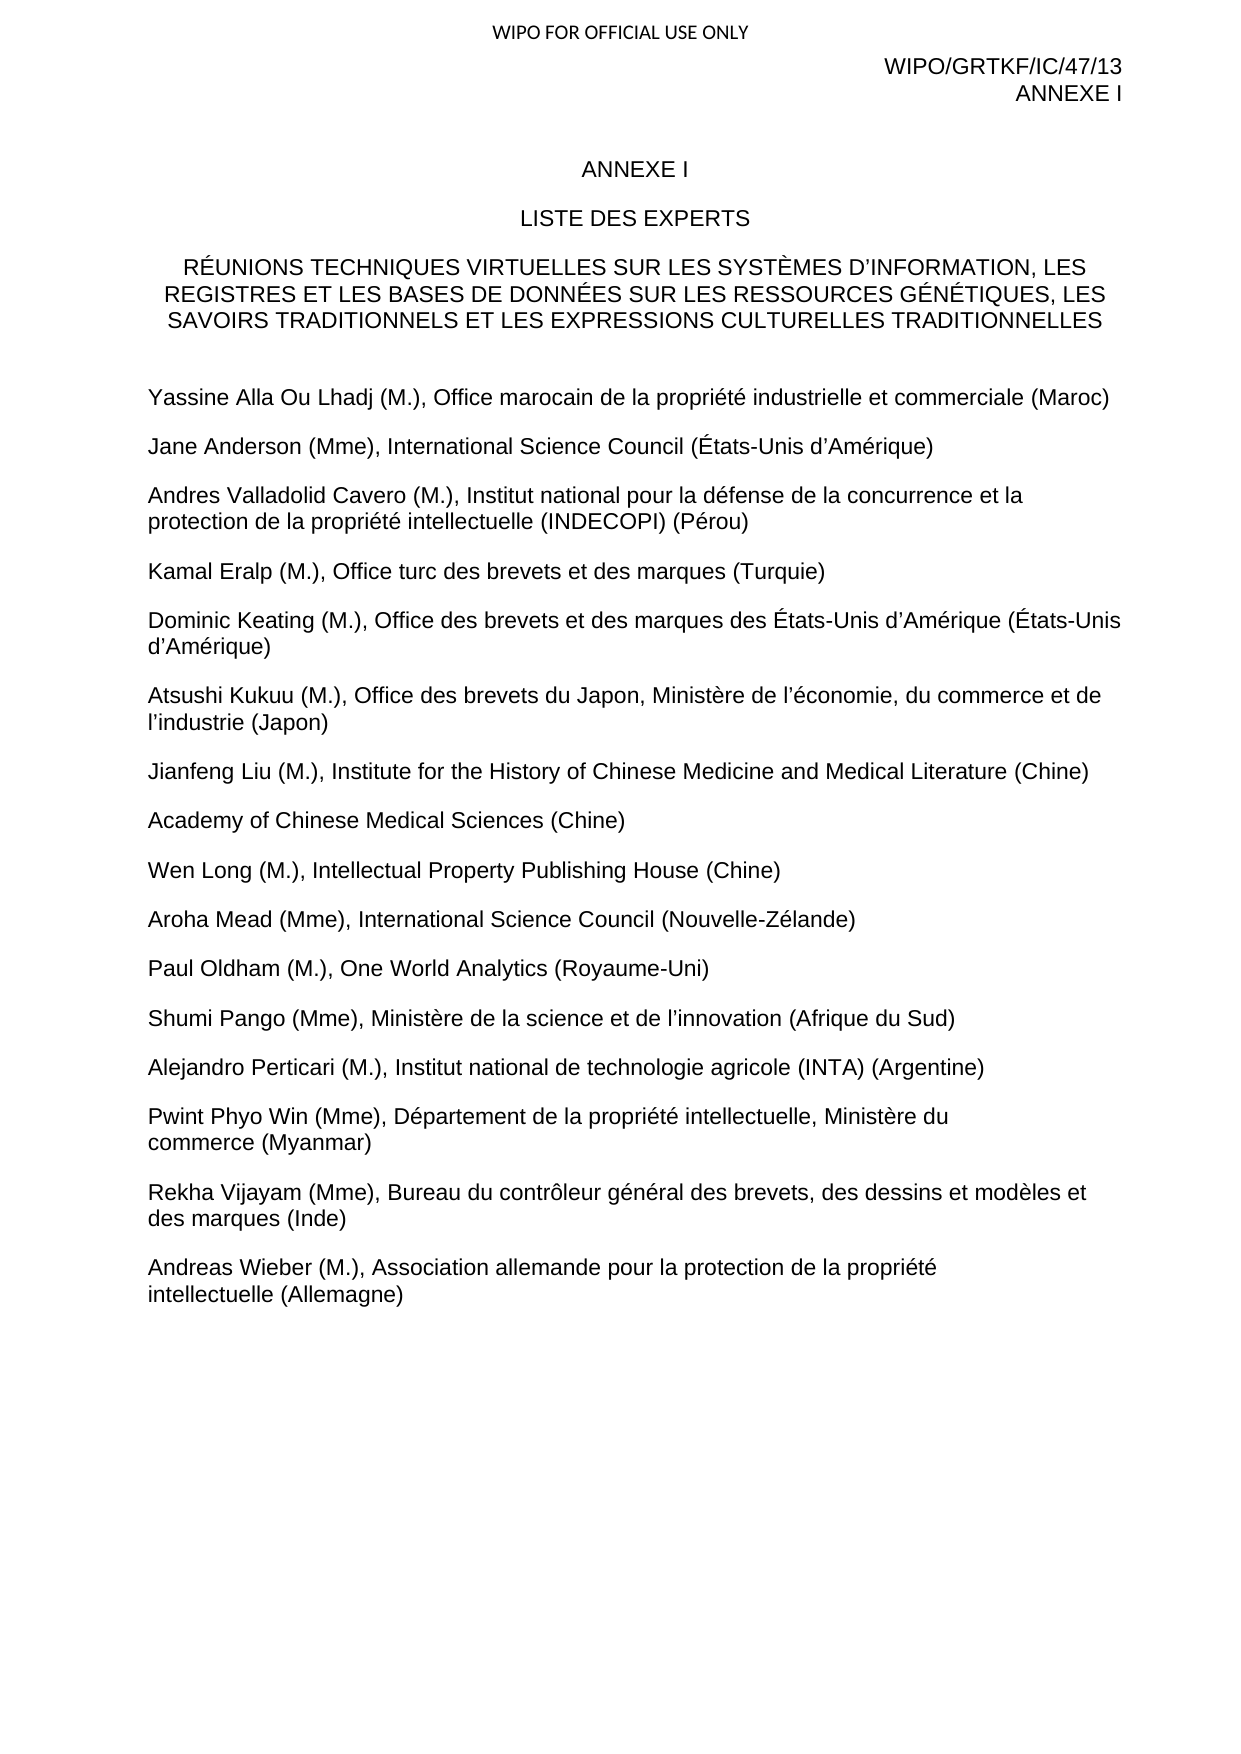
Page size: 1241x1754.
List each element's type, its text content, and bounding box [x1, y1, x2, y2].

text Andres Valladolid Cavero (M.), Institut national pour la défense de la concurrence et la protection de la propriété intellectuelle (INDECOPI) (Pérou) [148, 482, 1122, 535]
text Kamal Eralp (M.), Office turc des brevets et des marques (Turquie) [148, 558, 1122, 584]
list Annexe I [148, 156, 1122, 182]
text Aroha Mead (Mme), International Science Council (Nouvelle-Zélande) [148, 906, 1122, 932]
text Andreas Wieber (M.), Association allemande pour la protection de la propriété intellectuelle (Allemagne) [148, 1254, 1122, 1307]
text Pwint Phyo Win (Mme), Département de la propriété intellectuelle, Ministère du commerce (Myanmar) [148, 1103, 1122, 1156]
text Réunions techniques virtuelles sur les systèmes d’information, les registres et les bases de données sur les ressources génétiques, les savoirs traditionnels et les expressions culturelles traditionnelles [148, 254, 1122, 333]
text Rekha Vijayam (Mme), Bureau du contrôleur général des brevets, des dessins et modèles et des marques (Inde) [148, 1179, 1122, 1231]
text Shumi Pango (Mme), Ministère de la science et de l’innovation (Afrique du Sud) [148, 1004, 1122, 1031]
text Jane Anderson (Mme), International Science Council (États-Unis d’Amérique) [148, 433, 1122, 459]
text Yassine Alla Ou Lhadj (M.), Office marocain de la propriété industrielle et commerciale (Maroc) [148, 383, 1122, 410]
text Alejandro Perticari (M.), Institut national de technologie agricole (INTA) (Argentine) [148, 1054, 1122, 1080]
text Jianfeng Liu (M.), Institute for the History of Chinese Medicine and Medical Literature (Chine) [148, 758, 1122, 784]
text Academy of Chinese Medical Sciences (Chine) [148, 807, 1122, 834]
text Wen Long (M.), Intellectual Property Publishing House (Chine) [148, 857, 1122, 883]
text Dominic Keating (M.), Office des brevets et des marques des États-Unis d’Amérique (États-Unis d’Amérique) [148, 607, 1122, 659]
text Liste des experts [148, 205, 1122, 231]
text Atsushi Kukuu (M.), Office des brevets du Japon, Ministère de l’économie, du commerce et de l’industrie (Japon) [148, 682, 1122, 735]
text Paul Oldham (M.), One World Analytics (Royaume-Uni) [148, 955, 1122, 982]
